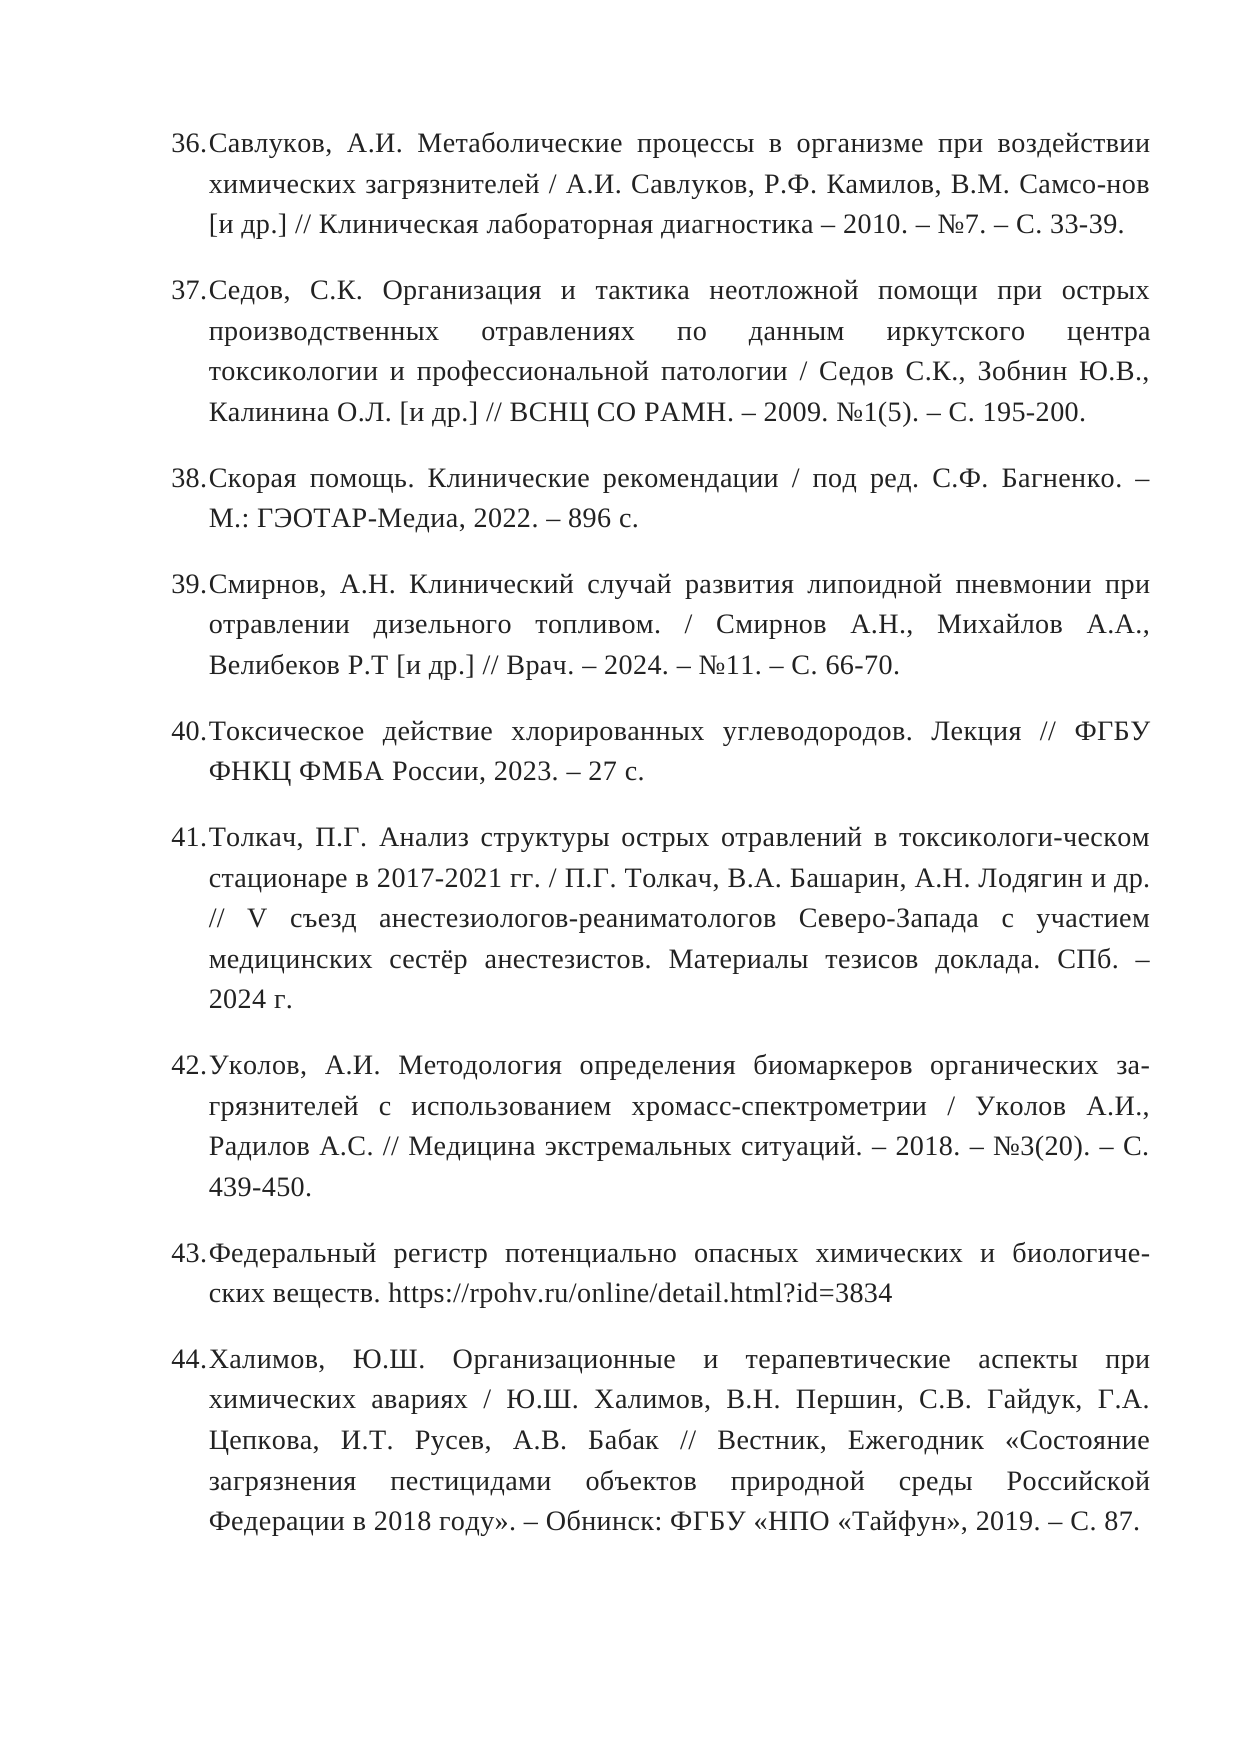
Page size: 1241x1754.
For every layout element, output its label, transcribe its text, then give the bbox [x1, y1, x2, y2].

list Скорая помощь. Клинические рекомендации / под ред. С.Ф. Багненко. – М.: ГЭОТАР-Медиа, 2022. – 896 с. [171, 452, 1152, 534]
list Федеральный регистр потенциально опасных химических и биологиче-ских веществ. https://rpohv.ru/online/detail.html?id=3834 [171, 1227, 1152, 1309]
list Седов, С.К. Организация и тактика неотложной помощи при острых производственных отравлениях по данным иркутского центра токсикологии и профессиональной патологии / Седов С.К., Зобнин Ю.В., Калинина О.Л. [и др.] // ВСНЦ СО РАМН. – 2009. №1(5). – С. 195-200. [171, 265, 1152, 427]
list Смирнов, А.Н. Клинический случай развития липоидной пневмонии при отравлении дизельного топливом. / Смирнов А.Н., Михайлов А.А., Велибеков Р.Т [и др.] // Врач. – 2024. – №11. – С. 66-70. [171, 559, 1152, 681]
list Савлуков, А.И. Метаболические процессы в организме при воздействии химических загрязнителей / А.И. Савлуков, Р.Ф. Камилов, В.М. Самсо-нов [и др.] // Клиническая лабораторная диагностика – 2010. – №7. – С. 33-39. [171, 118, 1152, 240]
list Токсическое действие хлорированных углеводородов. Лекция // ФГБУ ФНКЦ ФМБА России, 2023. – 27 с. [171, 706, 1152, 787]
list Уколов, А.И. Методология определения биомаркеров органических за-грязнителей с использованием хромасс-спектрометрии / Уколов А.И., Радилов А.С. // Медицина экстремальных ситуаций. – 2018. – №3(20). – С. 439-450. [171, 1040, 1152, 1202]
list Халимов, Ю.Ш. Организационные и терапевтические аспекты при химических авариях / Ю.Ш. Халимов, В.Н. Першин, С.В. Гайдук, Г.А. Цепкова, И.Т. Русев, А.В. Бабак // Вестник, Ежегодник «Состояние загрязнения пестицидами объектов природной среды Российской Федерации в 2018 году». – Обнинск: ФГБУ «НПО «Тайфун», 2019. – С. 87. [171, 1334, 1152, 1537]
list Толкач, П.Г. Анализ структуры острых отравлений в токсикологи-ческом стационаре в 2017-2021 гг. / П.Г. Толкач, В.А. Башарин, А.Н. Лодягин и др. // V съезд анестезиологов-реаниматологов Северо-Запада с участием медицинских сестёр анестезистов. Материалы тезисов доклада. СПб. – 2024 г. [171, 812, 1152, 1015]
